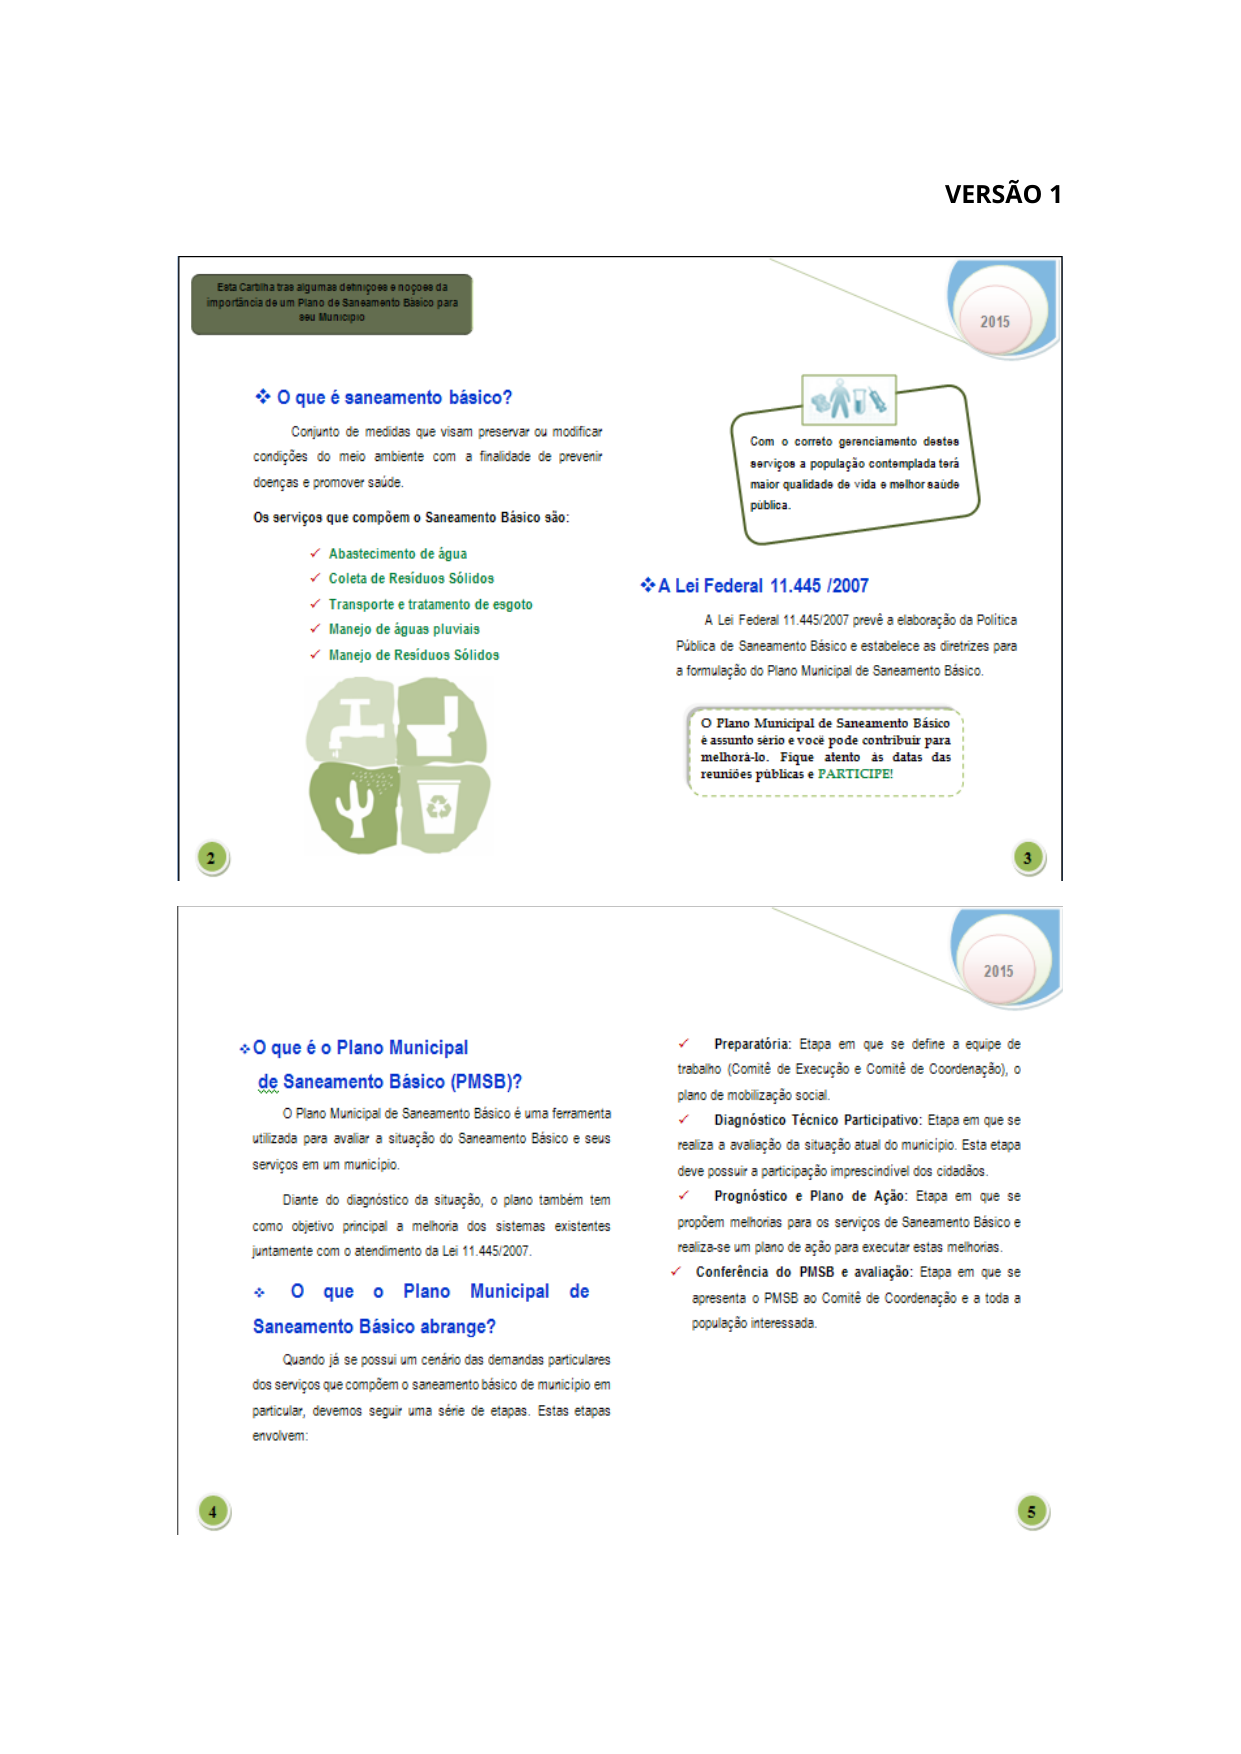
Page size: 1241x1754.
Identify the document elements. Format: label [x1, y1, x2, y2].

picture [177, 256, 1063, 881]
picture [177, 906, 1063, 1535]
